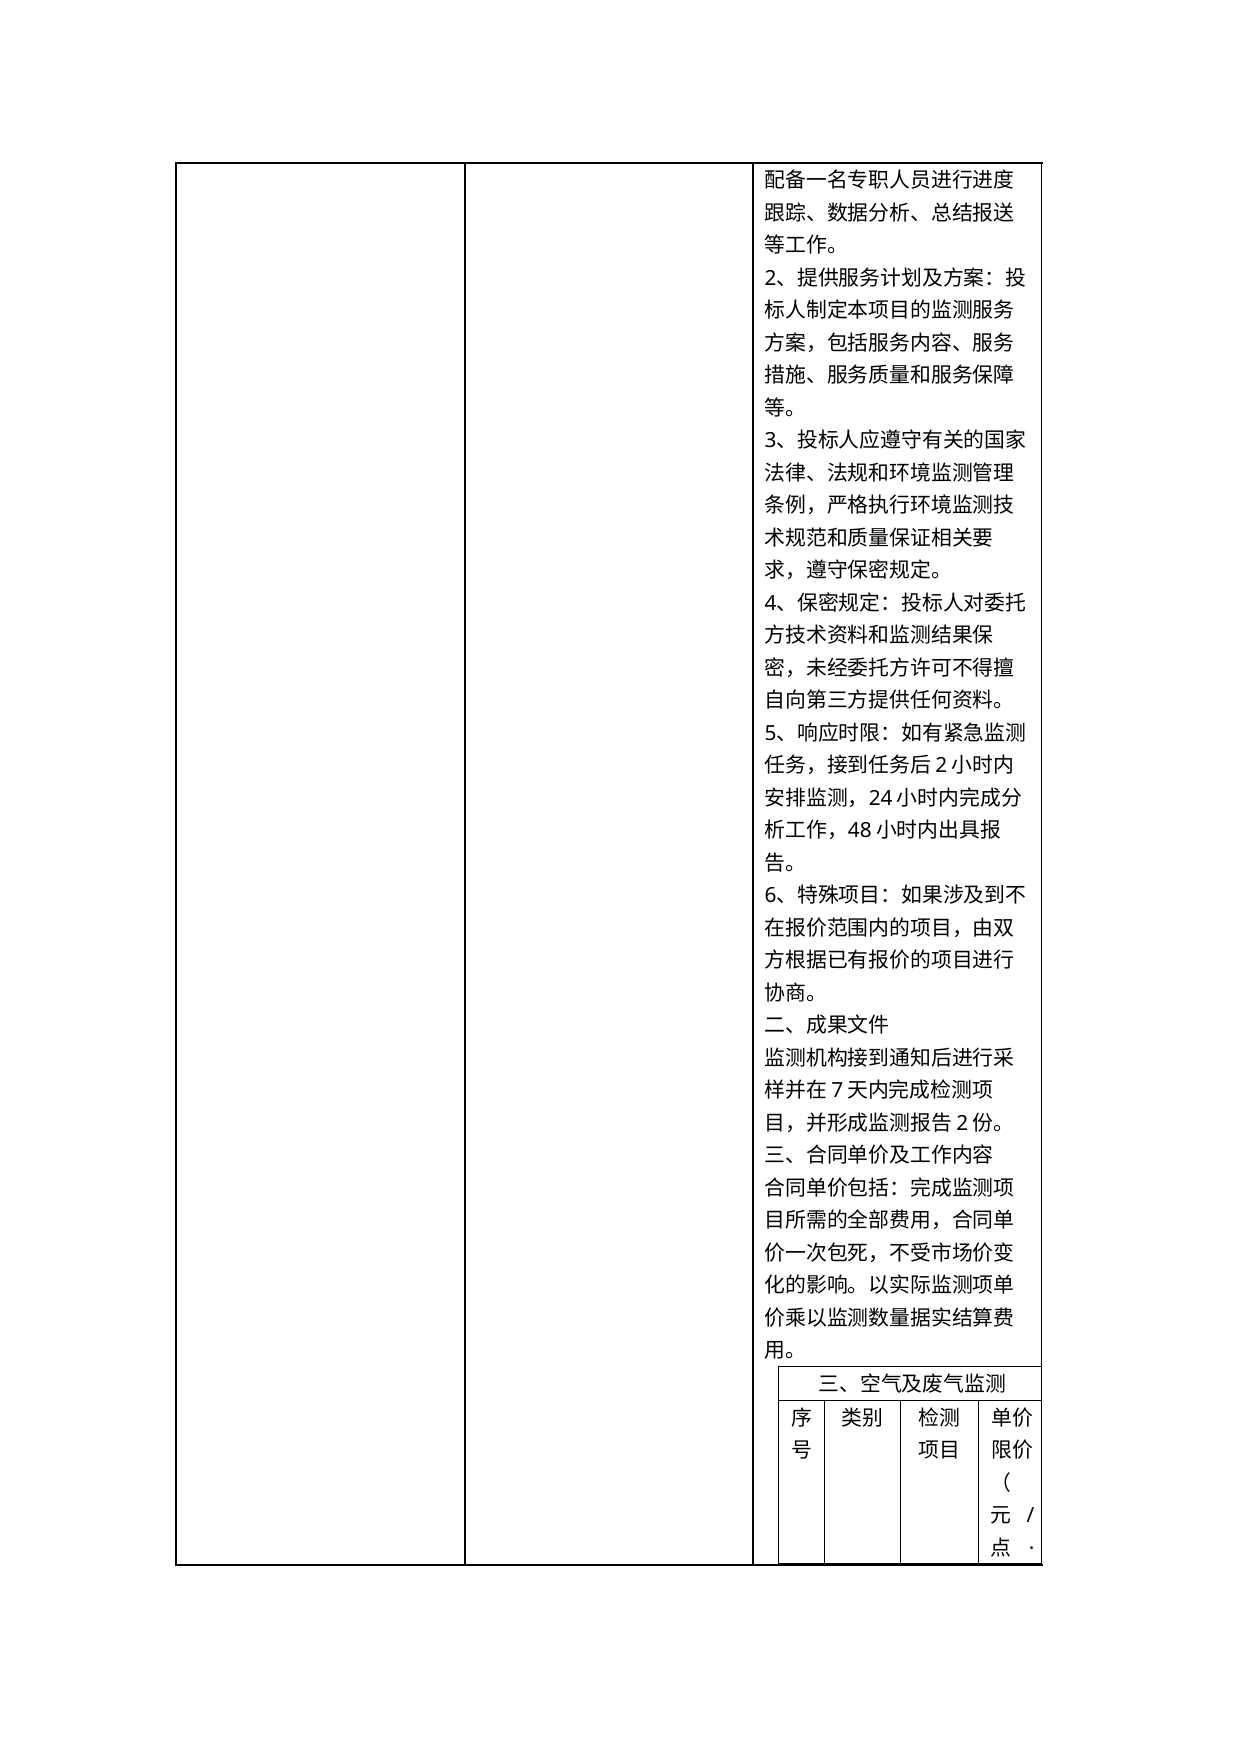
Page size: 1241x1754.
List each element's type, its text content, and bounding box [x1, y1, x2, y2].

table_cell 1 [177, 164, 464, 1564]
table_cell [466, 164, 752, 1564]
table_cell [754, 164, 1041, 1564]
